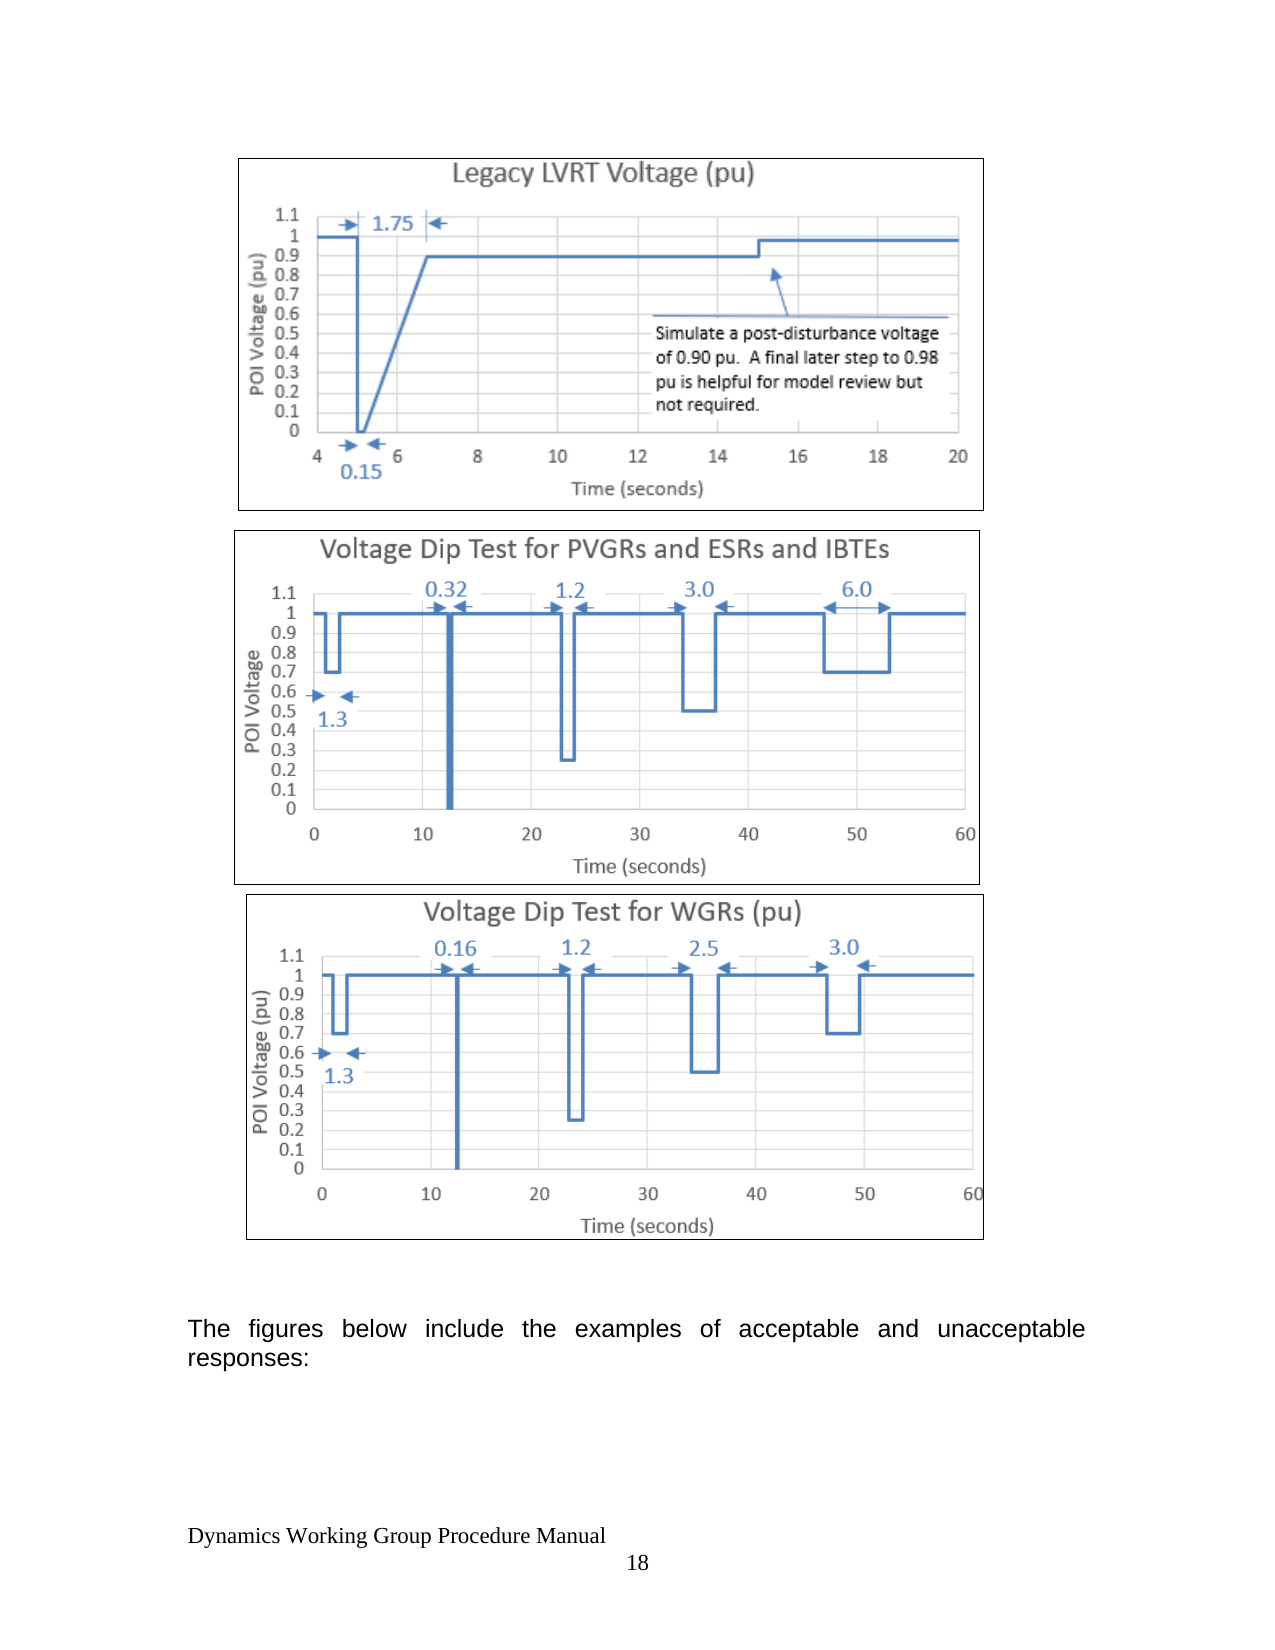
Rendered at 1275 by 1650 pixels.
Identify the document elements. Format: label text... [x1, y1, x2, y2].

picture [239, 159, 983, 510]
text The figures below include the examples of acceptable and unacceptable responses: [187, 1314, 1087, 1372]
picture [235, 531, 979, 884]
picture [247, 895, 983, 1239]
